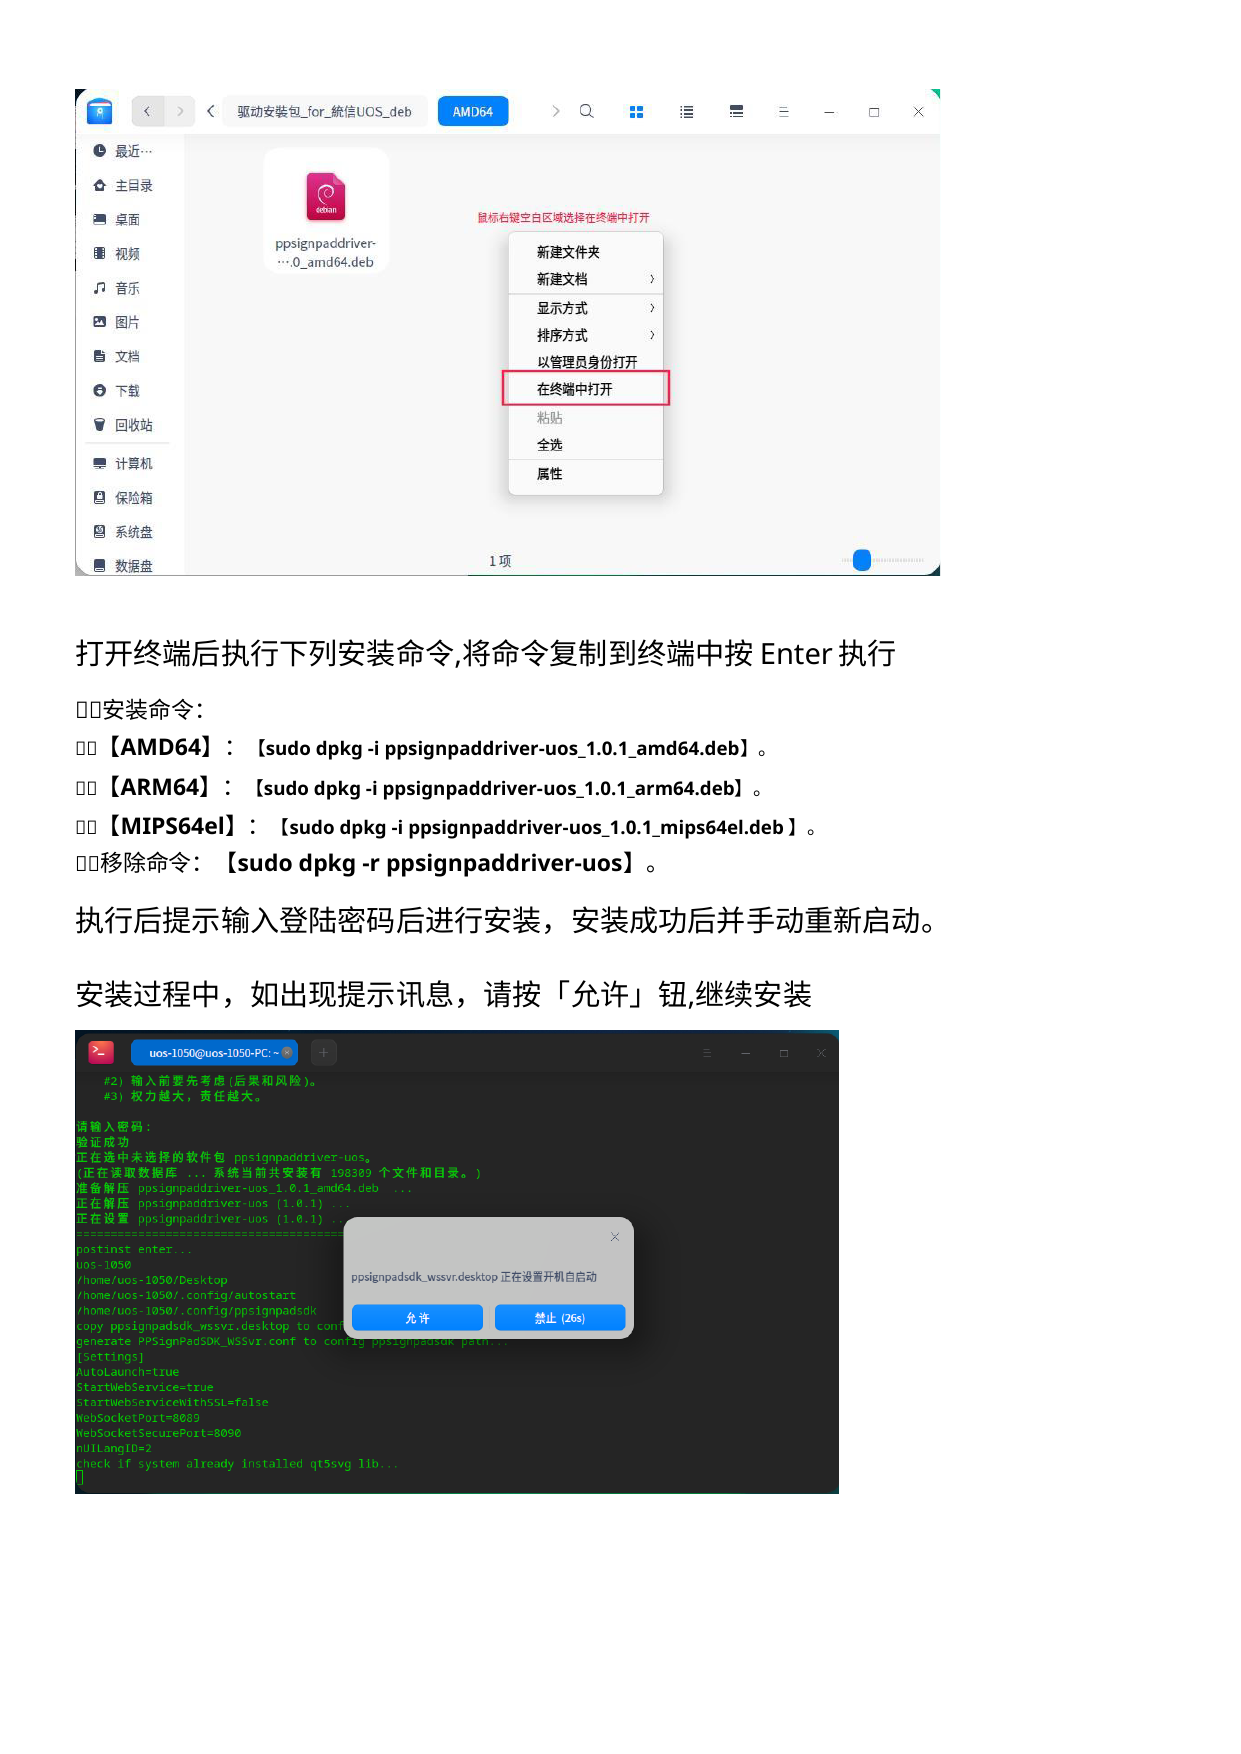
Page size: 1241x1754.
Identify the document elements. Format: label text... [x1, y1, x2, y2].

text 【ARM64】：【sudo dpkg -i ppsignpaddriver-uos_1.0.1_arm64.deb】。 [75, 766, 1165, 804]
text 【AMD64】：【sudo dpkg -i ppsignpaddriver-uos_1.0.1_amd64.deb】。 [75, 727, 1165, 764]
text 打开终端后执行下列安装命令,将命令复制到终端中按Enter执行 [75, 614, 1165, 689]
text 【MIPS64el】：【sudo dpkg -i ppsignpaddriver-uos_1.0.1_mips64el.deb 】。 [75, 806, 1165, 843]
text 安装过程中，如出现提示讯息，请按「允许」钮,继续安装 [75, 956, 1165, 1031]
text 移除命令：【sudo dpkg -r ppsignpaddriver-uos】。 [75, 843, 1165, 881]
text 执行后提示输入登陆密码后进行安装，安装成功后并手动重新启动。 [75, 881, 1165, 956]
picture [75, 1030, 839, 1494]
text 安装命令： [75, 689, 1165, 727]
